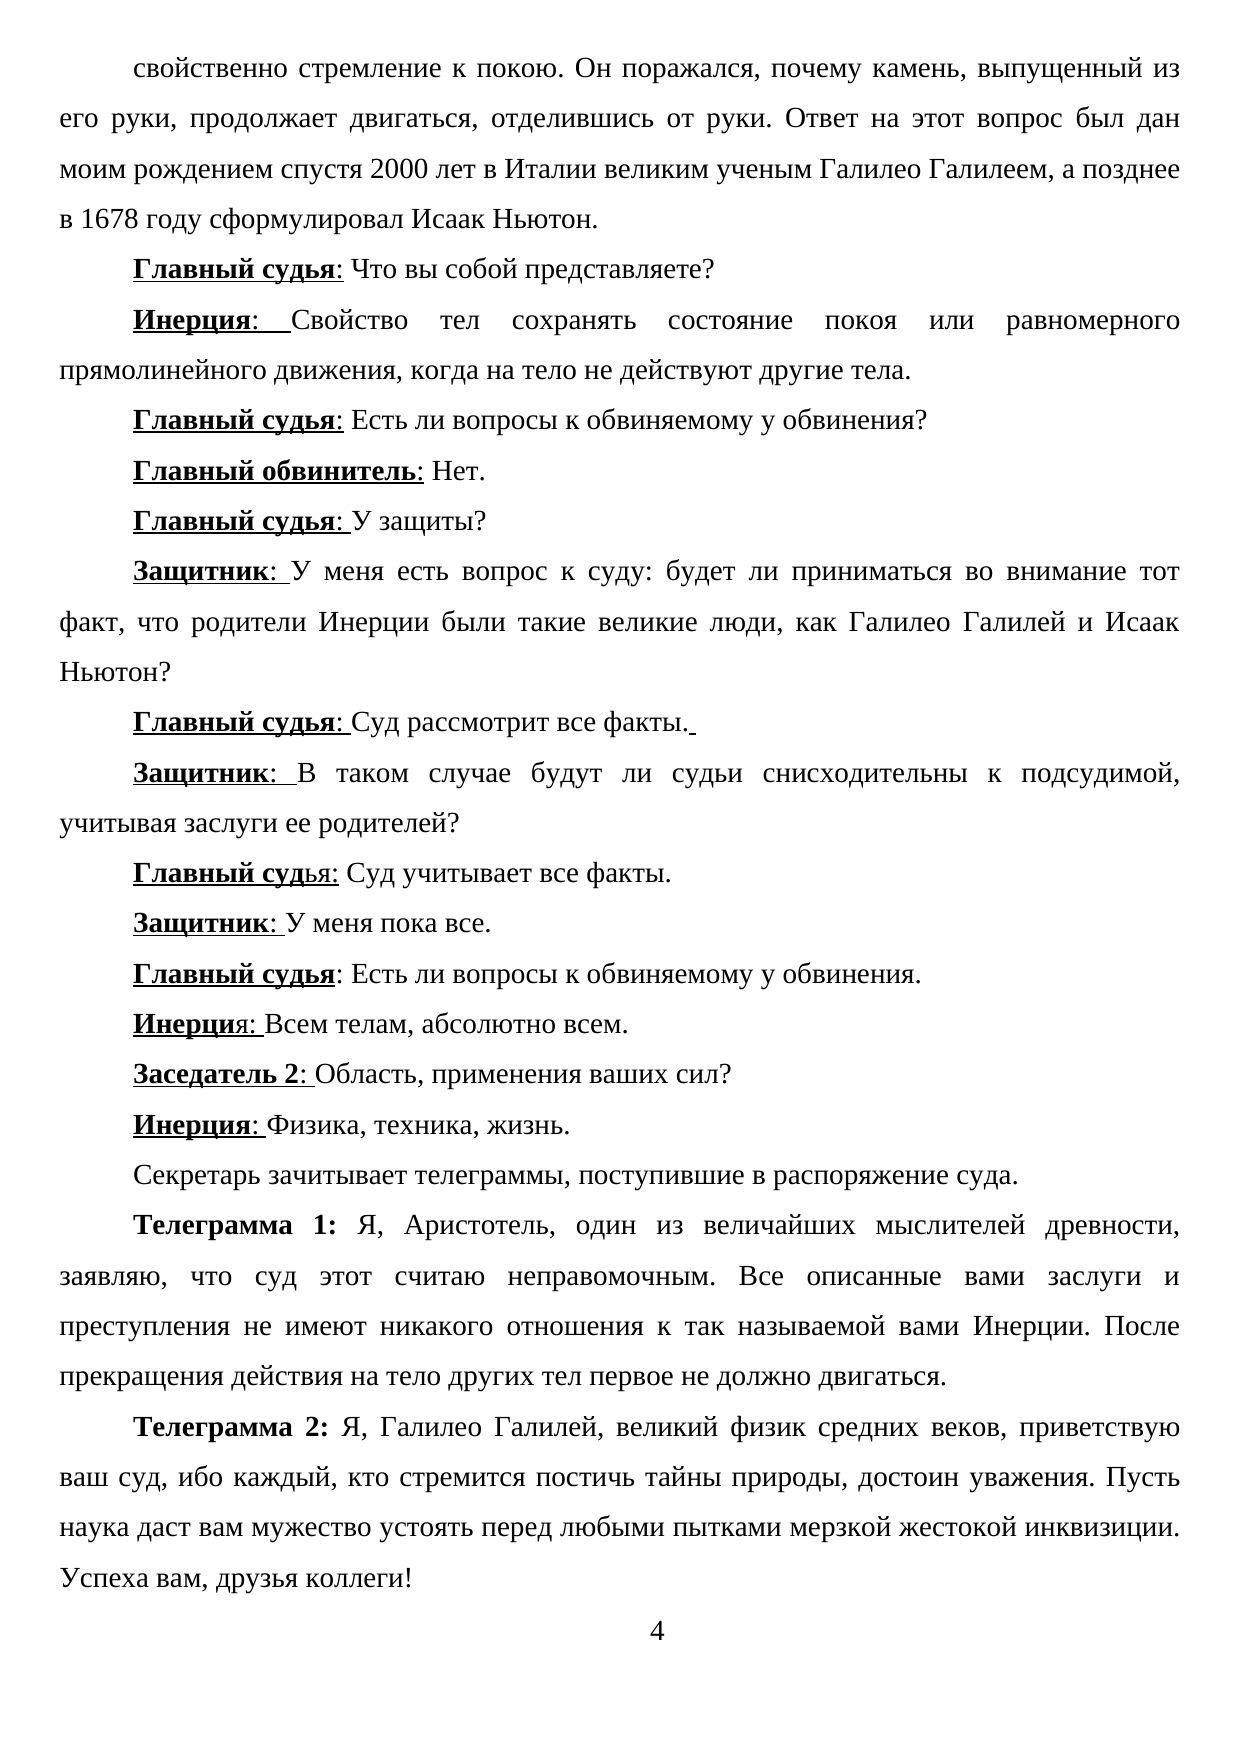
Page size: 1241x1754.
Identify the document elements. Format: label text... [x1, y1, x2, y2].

text Главный обвинитель: Нет. [59, 453, 1181, 486]
text свойственно стремление к покою. Он поражался, почему камень, выпущенный из его руки, продолжает двигаться, отделившись от руки. Ответ на этот вопрос был дан моим рождением спустя 2000 лет в Италии великим ученым Галилео Галилеем, а позднее в 1678 году сформулировал Исаак Ньютон. [59, 50, 1181, 235]
text Телеграмма 1: Я, Аристотель, один из величайших мыслителей древности, заявляю, что суд этот считаю неправомочным. Все описанные вами заслуги и преступления не имеют никакого отношения к так называемой вами Инерции. После прекращения действия на тело других тел первое не должно двигаться. [59, 1207, 1181, 1392]
text Главный судья: Что вы собой представляете? [59, 252, 1181, 285]
text Главный судья: У защиты? [59, 503, 1181, 537]
text Телеграмма 2: Я, Галилео Галилей, великий физик средних веков, приветствую ваш суд, ибо каждый, кто стремится постичь тайны природы, достоин уважения. Пусть наука даст вам мужество устоять перед любыми пытками мерзкой жестокой инквизиции. Успеха вам, друзья коллеги! [59, 1409, 1181, 1593]
text Главный судья: Суд учитывает все факты. [59, 855, 1181, 889]
text Защитник: У меня есть вопрос к суду: будет ли приниматься во внимание тот факт, что родители Инерции были такие великие люди, как Галилео Галилей и Исаак Ньютон? [59, 553, 1181, 688]
text Инерция: Свойство тел сохранять состояние покоя или равномерного прямолинейного движения, когда на тело не действуют другие тела. [59, 302, 1181, 386]
text Секретарь зачитывает телеграммы, поступившие в распоряжение суда. [59, 1157, 1181, 1191]
text Заседатель 2: Область, применения ваших сил? [59, 1057, 1181, 1090]
text Главный судья: Суд рассмотрит все факты. [59, 704, 1181, 738]
text Защитник: У меня пока все. [59, 906, 1181, 939]
text Инерция: Физика, техника, жизнь. [59, 1107, 1181, 1140]
text Главный судья: Есть ли вопросы к обвиняемому у обвинения? [59, 402, 1181, 436]
text Главный судья: Есть ли вопросы к обвиняемому у обвинения. [59, 956, 1181, 989]
text Защитник: В таком случае будут ли судьи снисходительны к подсудимой, учитывая заслуги ее родителей? [59, 755, 1181, 838]
text Инерция: Всем телам, абсолютно всем. [59, 1006, 1181, 1040]
